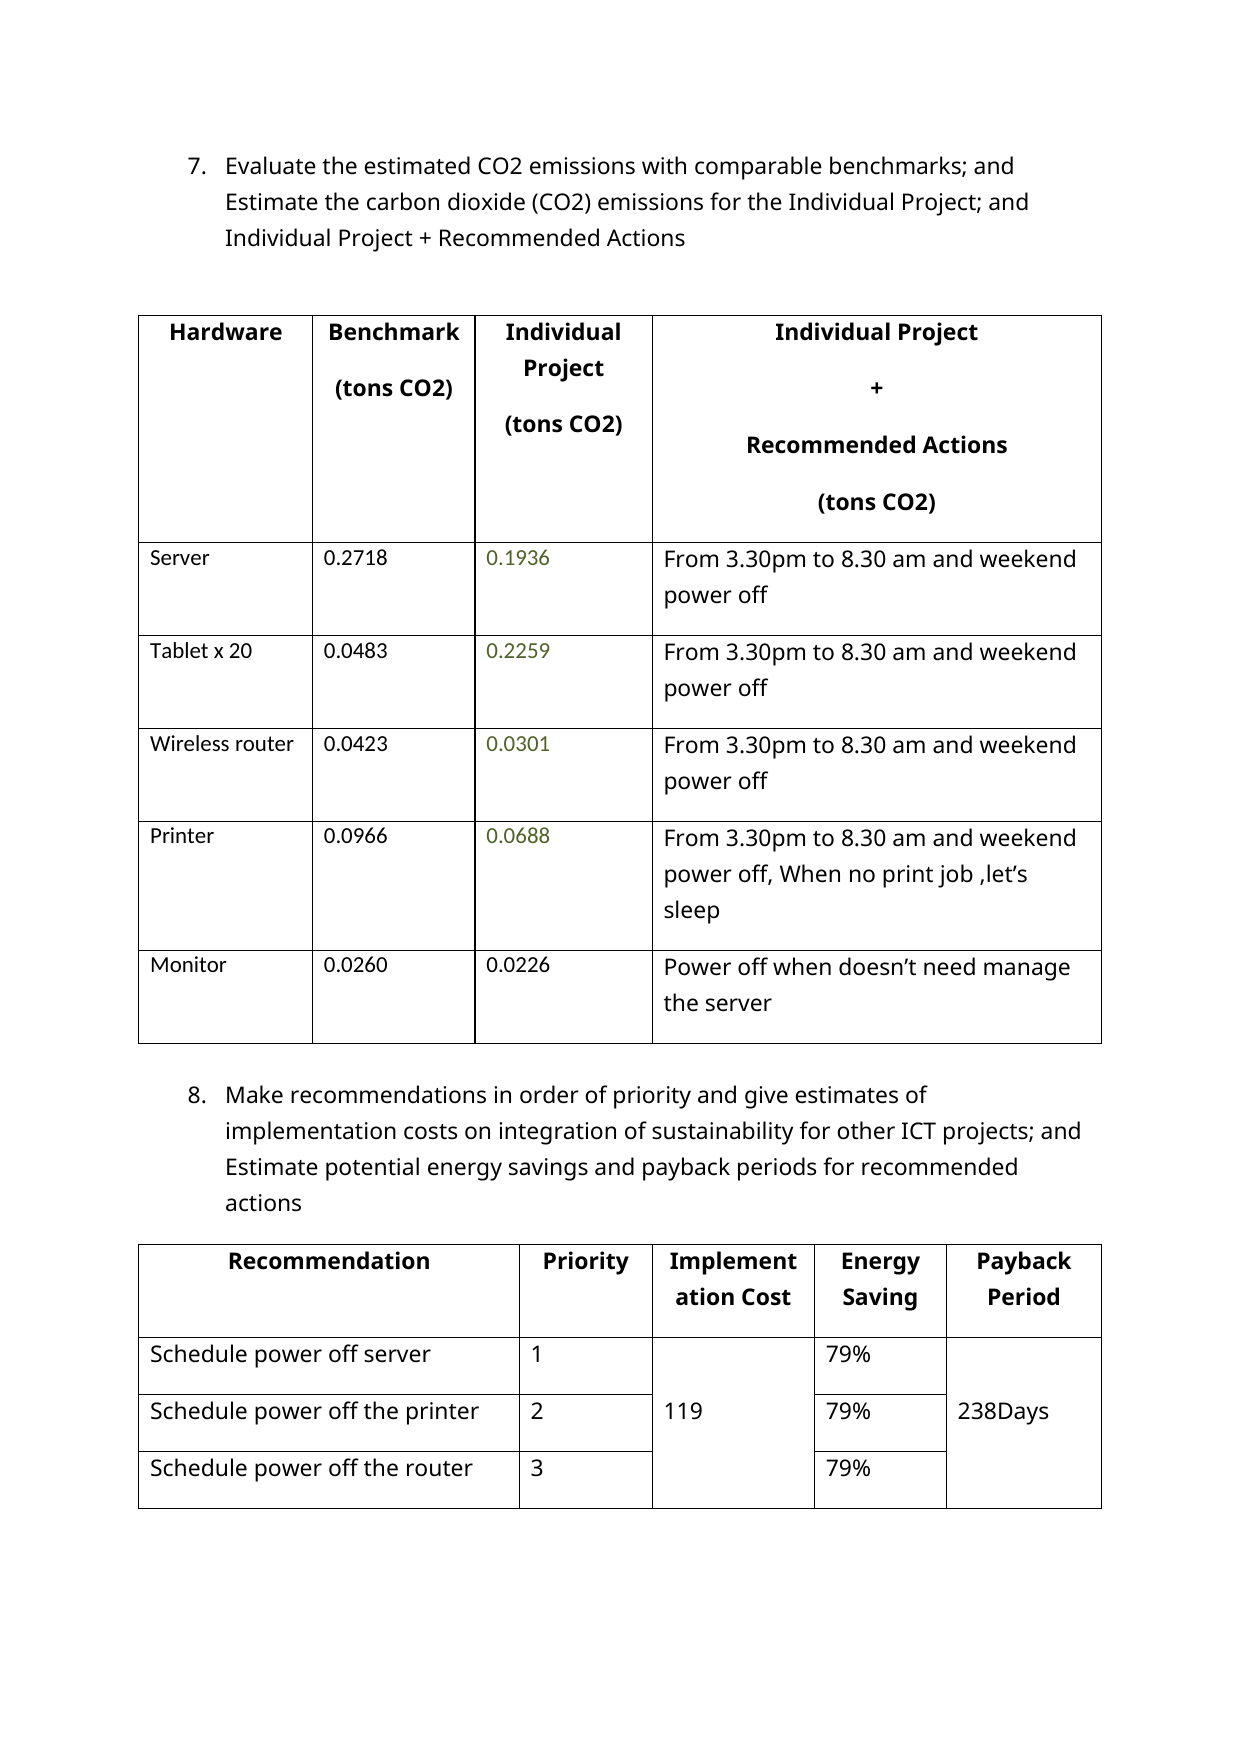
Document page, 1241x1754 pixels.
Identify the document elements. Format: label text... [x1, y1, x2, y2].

table_cell Server [139, 543, 312, 635]
table_cell 0.1936 [476, 543, 652, 635]
table_cell Schedule power off server [139, 1338, 519, 1394]
table_header Payback Period [947, 1245, 1101, 1337]
table_cell 0.0423 [313, 729, 474, 821]
list Evaluate the estimated CO2 emissions with comparable benchmarks; and Estimate the carbon dioxide (CO2) emissions for the Individual Project; and Individual Project + Recommended Actions [187, 150, 1090, 253]
table_cell 119 [653, 1338, 814, 1508]
table_header Benchmark (tons CO2) [313, 316, 474, 542]
table_cell Tablet x 20 [139, 636, 312, 728]
table_cell Schedule power off the printer [139, 1395, 519, 1451]
table_cell 0.0260 [313, 951, 474, 1042]
table_cell 0.0226 [476, 951, 652, 1042]
table_cell 79% [815, 1338, 946, 1394]
list Make recommendations in order of priority and give estimates of implementation costs on integration of sustainability for other ICT projects; and Estimate potential energy savings and payback periods for recommended actions [187, 1079, 1090, 1218]
table_cell From 3.30pm to 8.30 am and weekend power off [653, 543, 1101, 635]
table_cell 0.2259 [476, 636, 652, 728]
table_cell From 3.30pm to 8.30 am and weekend power off [653, 729, 1101, 821]
table_header Implementation Cost [653, 1245, 814, 1337]
table_cell 0.0483 [313, 636, 474, 728]
table_header Hardware [139, 316, 312, 542]
table_header Energy Saving [815, 1245, 946, 1337]
table_cell 0.0301 [476, 729, 652, 821]
table_cell 2 [520, 1395, 652, 1451]
table_cell 3 [520, 1452, 652, 1508]
table_cell Printer [139, 822, 312, 949]
table_cell 0.0966 [313, 822, 474, 949]
table_cell 0.2718 [313, 543, 474, 635]
table_cell Monitor [139, 951, 312, 1042]
table_cell 79% [815, 1395, 946, 1451]
table_cell 79% [815, 1452, 946, 1508]
table_cell From 3.30pm to 8.30 am and weekend power off, When no print job ,let’s sleep [653, 822, 1101, 949]
table_cell Wireless router [139, 729, 312, 821]
table_cell Schedule power off the router [139, 1452, 519, 1508]
table_header Recommendation [139, 1245, 519, 1337]
table_header Individual Project (tons CO2) [476, 316, 652, 542]
table_cell From 3.30pm to 8.30 am and weekend power off [653, 636, 1101, 728]
table_cell 238Days [947, 1338, 1101, 1508]
table_header Priority [520, 1245, 652, 1337]
table_header Individual Project + Recommended Actions (tons CO2) [653, 316, 1101, 542]
table_cell Power off when doesn’t need manage the server [653, 951, 1101, 1042]
table_cell 1 [520, 1338, 652, 1394]
table_cell 0.0688 [476, 822, 652, 949]
